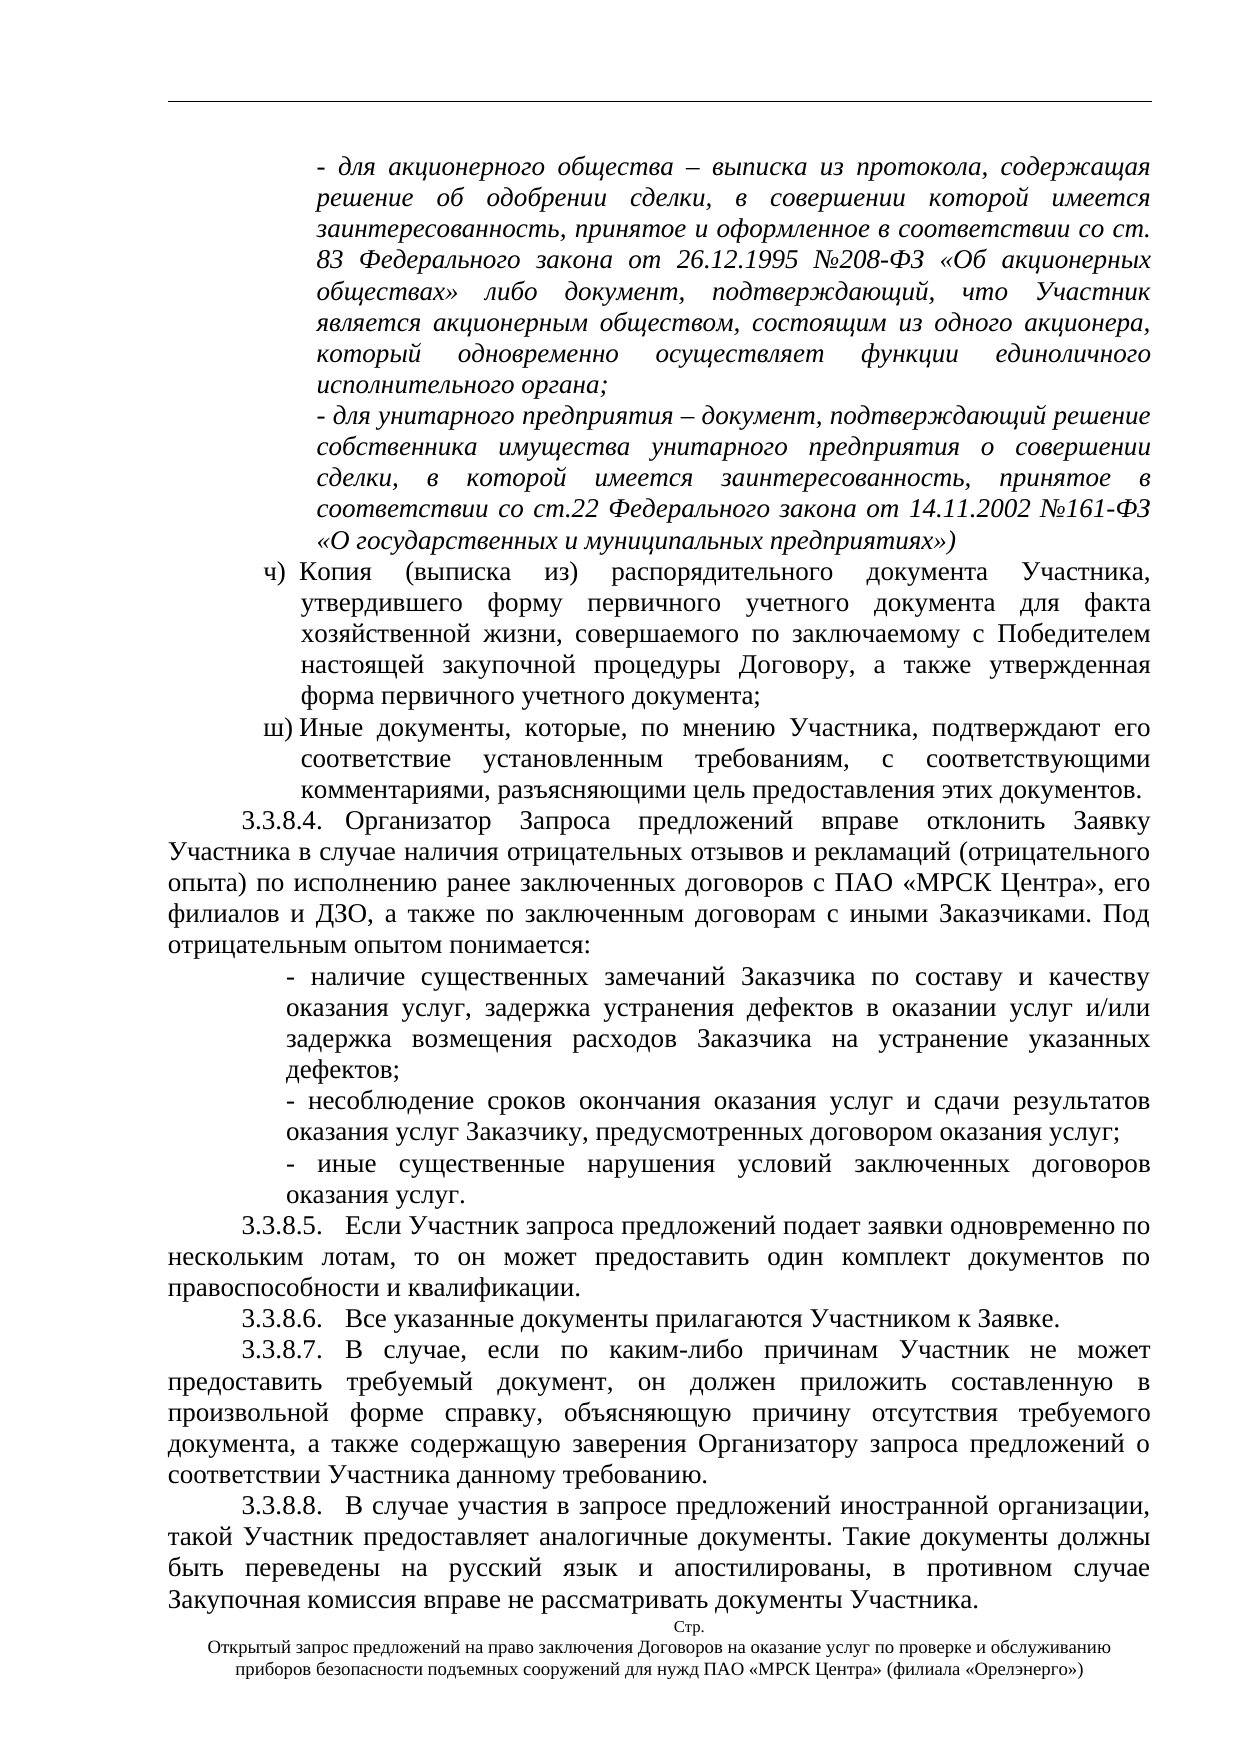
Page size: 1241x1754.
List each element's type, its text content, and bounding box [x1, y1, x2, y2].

list - иные существенные нарушения условий заключенных договоров оказания услуг. [286, 1147, 1152, 1209]
list Организатор Запроса предложений вправе отклонить Заявку Участника в случае наличия отрицательных отзывов и рекламаций (отрицательного опыта) по исполнению ранее заключенных договоров с ПАО «МРСК Центра», его филиалов и ДЗО, а также по заключенным договорам с иными Заказчиками. Под отрицательным опытом понимается: [168, 804, 1152, 960]
list - для унитарного предприятия – документ, подтверждающий решение собственника имущества унитарного предприятия о совершении сделки, в которой имеется заинтересованность, принятое в соответствии со ст.22 Федерального закона от 14.11.2002 №161-ФЗ «О государственных и муниципальных предприятиях») [316, 399, 1152, 555]
list - несоблюдение сроков окончания оказания услуг и сдачи результатов оказания услуг Заказчику, предусмотренных договором оказания услуг; [286, 1084, 1152, 1147]
list Все указанные документы прилагаются Участником к Заявке. [168, 1302, 1152, 1333]
list В случае, если по каким-либо причинам Участник не может предоставить требуемый документ, он должен приложить составленную в произвольной форме справку, объясняющую причину отсутствия требуемого документа, а также содержащую заверения Организатору запроса предложений о соответствии Участника данному требованию. [168, 1333, 1152, 1489]
list Копия (выписка из) распорядительного документа Участника, утвердившего форму первичного учетного документа для факта хозяйственной жизни, совершаемого по заключаемому с Победителем настоящей закупочной процедуры Договору, а также утвержденная форма первичного учетного документа; [263, 555, 1152, 711]
list Иные документы, которые, по мнению Участника, подтверждают его соответствие установленным требованиям, с соответствующими комментариями, разъясняющими цель предоставления этих документов. [263, 711, 1152, 804]
list - наличие существенных замечаний Заказчика по составу и качеству оказания услуг, задержка устранения дефектов в оказании услуг и/или задержка возмещения расходов Заказчика на устранение указанных дефектов; [286, 960, 1152, 1084]
list В случае участия в запросе предложений иностранной организации, такой Участник предоставляет аналогичные документы. Такие документы должны быть переведены на русский язык и апостилированы, в противном случае Закупочная комиссия вправе не рассматривать документы Участника. [168, 1489, 1152, 1614]
list Если Участник запроса предложений подает заявки одновременно по нескольким лотам, то он может предоставить один комплект документов по правоспособности и квалификации. [168, 1209, 1152, 1302]
list - для акционерного общества – выписка из протокола, содержащая решение об одобрении сделки, в совершении которой имеется заинтересованность, принятое и оформленное в соответствии со ст. 83 Федерального закона от 26.12.1995 №208-ФЗ «Об акционерных обществах» либо документ, подтверждающий, что Участник является акционерным обществом, состоящим из одного акционера, который одновременно осуществляет функции единоличного исполнительного органа; [316, 150, 1152, 399]
